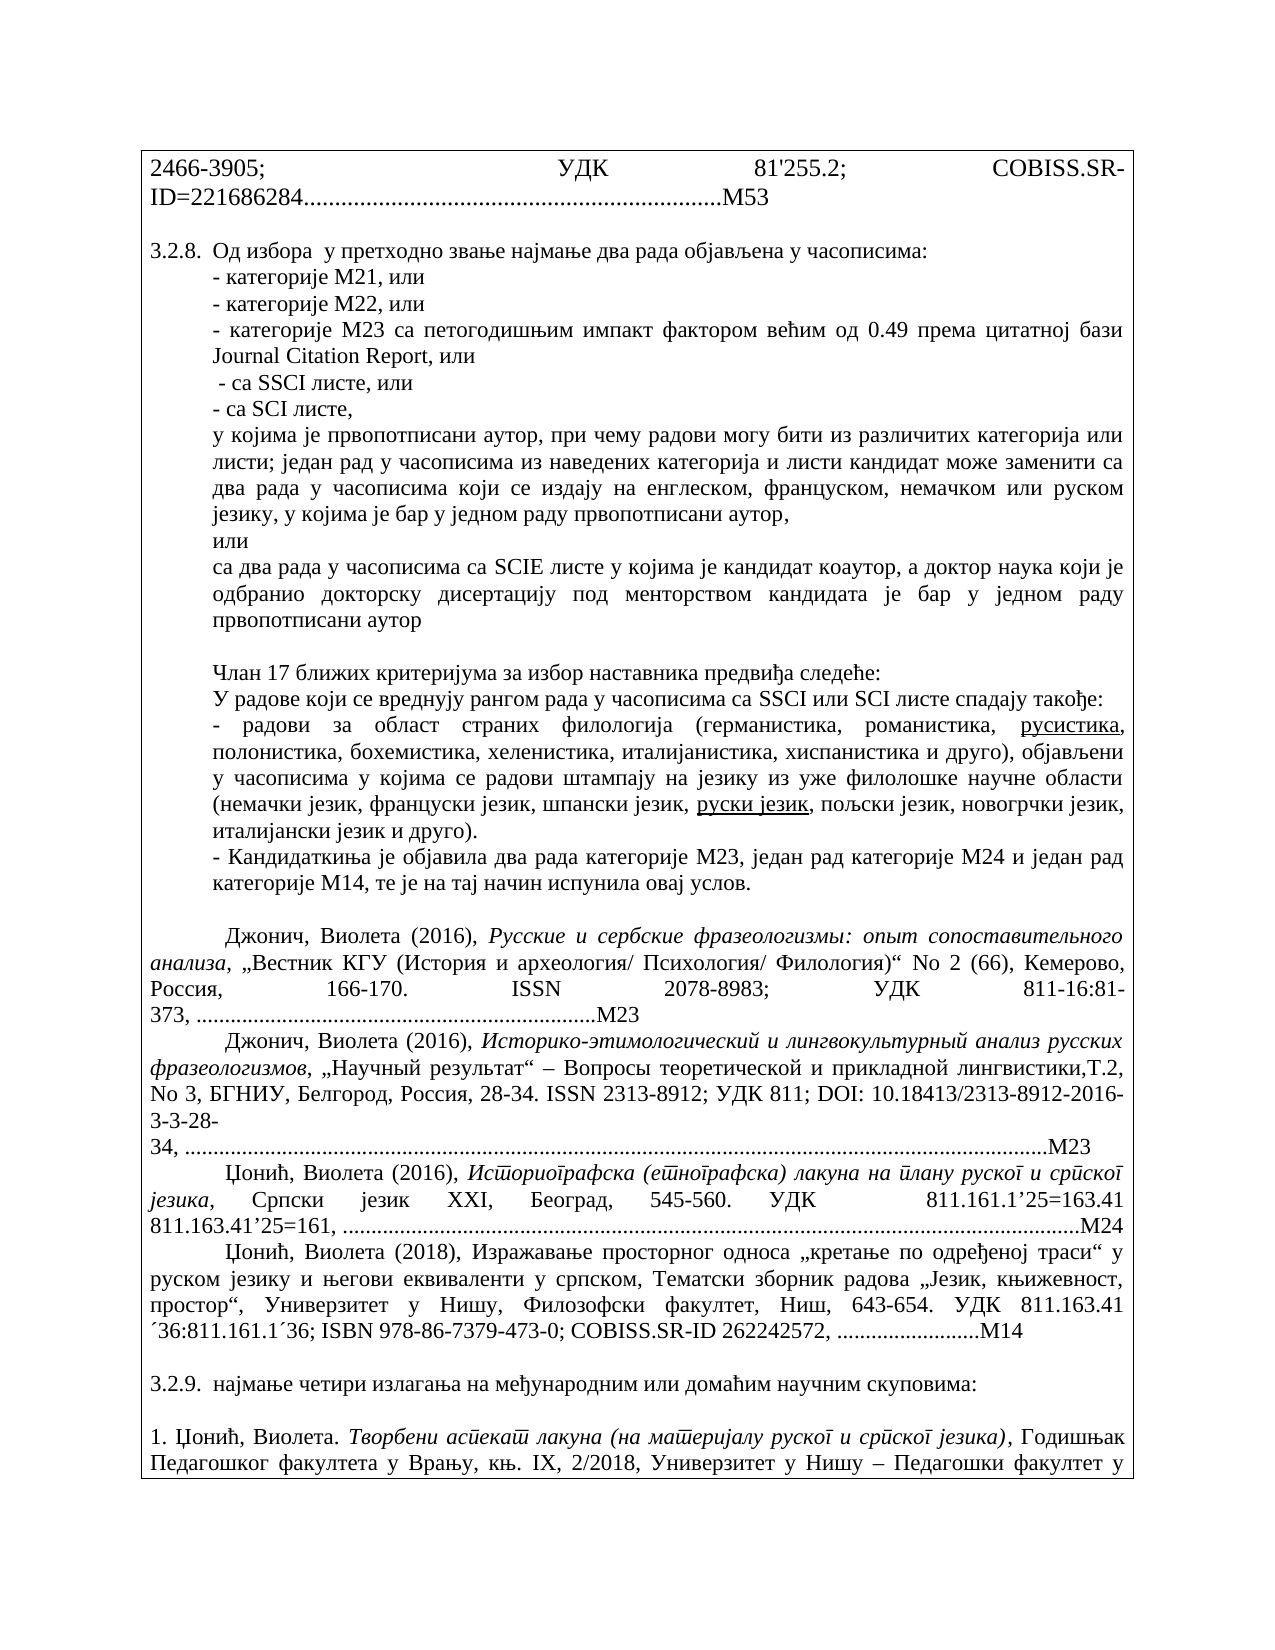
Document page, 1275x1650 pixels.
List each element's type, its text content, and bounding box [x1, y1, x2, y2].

text у којима је првопотписани аутор, при чему радови могу бити из различитих категорија или листи; један рад у часописима из наведених категорија и листи кандидат може заменити са два рада у часописима који се издају на енглеском, француском, немачком или руском језику, у којима је бар у једном раду првопотписани аутор, [150, 421, 1125, 527]
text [142, 151, 1133, 211]
text са два рада у часописима са SCIE листе у којима је кандидат коаутор, а доктор наука који је одбранио докторску дисертацију под менторством кандидата је бар у једном раду првопотписани аутор [150, 553, 1125, 632]
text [142, 1420, 1133, 1478]
text У радове који се вреднују рангом рада у часописима са SSCI или SCI листе спадају такође: [150, 685, 1125, 711]
text или [150, 527, 1125, 553]
text - категорије М22, или [150, 290, 1125, 316]
text - категорије М23 са петогодишњим импакт фактором већим од 0.49 према цитатној бази Journal Citation Report, или [150, 316, 1125, 369]
text - са SCI листе, [150, 395, 1125, 421]
text 3.2.8. Од избора у претходно звање најмање два рада објављена у часописима: [150, 237, 1125, 263]
text Џонић, Виолета (2016), Историографска (етнографска) лакуна на плану руског и српског језика, Српски језик XXI, Београд, 545-560. УДК 811.161.1’25=163.41 811.163.41’25=161, .................................................................................................................................М24 [150, 1159, 1125, 1238]
text Джонич, Виолета (2016), Историко-этимологический и лингвокультурный анализ русских фразеологизмов, „Научный результат“ – Вопросы теоретической и прикладной лингвистики,Т.2, No 3, БГНИУ, Белгород, Россия, 28-34. ISSN 2313-8912; УДК 811; DOI: 10.18413/2313-8912-2016-3-3-28-34, .......................................................................................................................................................М23 [150, 1028, 1125, 1159]
text - Кандидаткиња је објавила два рада категорије М23, један рад категорије М24 и један рад категорије М14, те је на тај начин испунила овај услов. [150, 843, 1125, 896]
text Џонић, Виолета (2018), Изражавање просторног односа „кретање по одређеној траси“ у руском језику и његови еквиваленти у српском, Тематски зборник радова „Језик, књижевност, простор“, Универзитет у Нишу, Филозофски факултет, Ниш, 643-654. УДК 811.163.41´36:811.161.1´36; ISBN 978-86-7379-473-0; COBISS.SR-ID 262242572, .........................М14 [150, 1238, 1125, 1344]
text Члан 17 ближих критеријума за избор наставника предвиђа следеће: [150, 659, 1125, 685]
text Джонич, Виолета (2016), Русские и сербские фразеологизмы: опыт сопоставительного анализа, „Вестник КГУ (История и археология/ Психология/ Филология)“ No 2 (66), Кемерово, Россия, 166-170. ISSN 2078-8983; УДК 811-16:81-373, ......................................................................М23 [150, 922, 1125, 1028]
text 3.2.9. најмање четири излагања на међународним или домаћим научним скуповима: [150, 1370, 1125, 1397]
text - категорије М21, или [150, 263, 1125, 290]
text - са SSCI листе, или [150, 369, 1125, 395]
text - радови за област страних филологија (германистика, романистика, русистика, полонистика, бохемистика, хеленистика, италијанистика, хиспанистика и друго), објављени у часописима у којима се радови штампају на језику из уже филолошке научне области (немачки језик, француски језик, шпански језик, руски језик, пољски језик, новогрчки језик, италијански језик и друго). [150, 711, 1125, 843]
